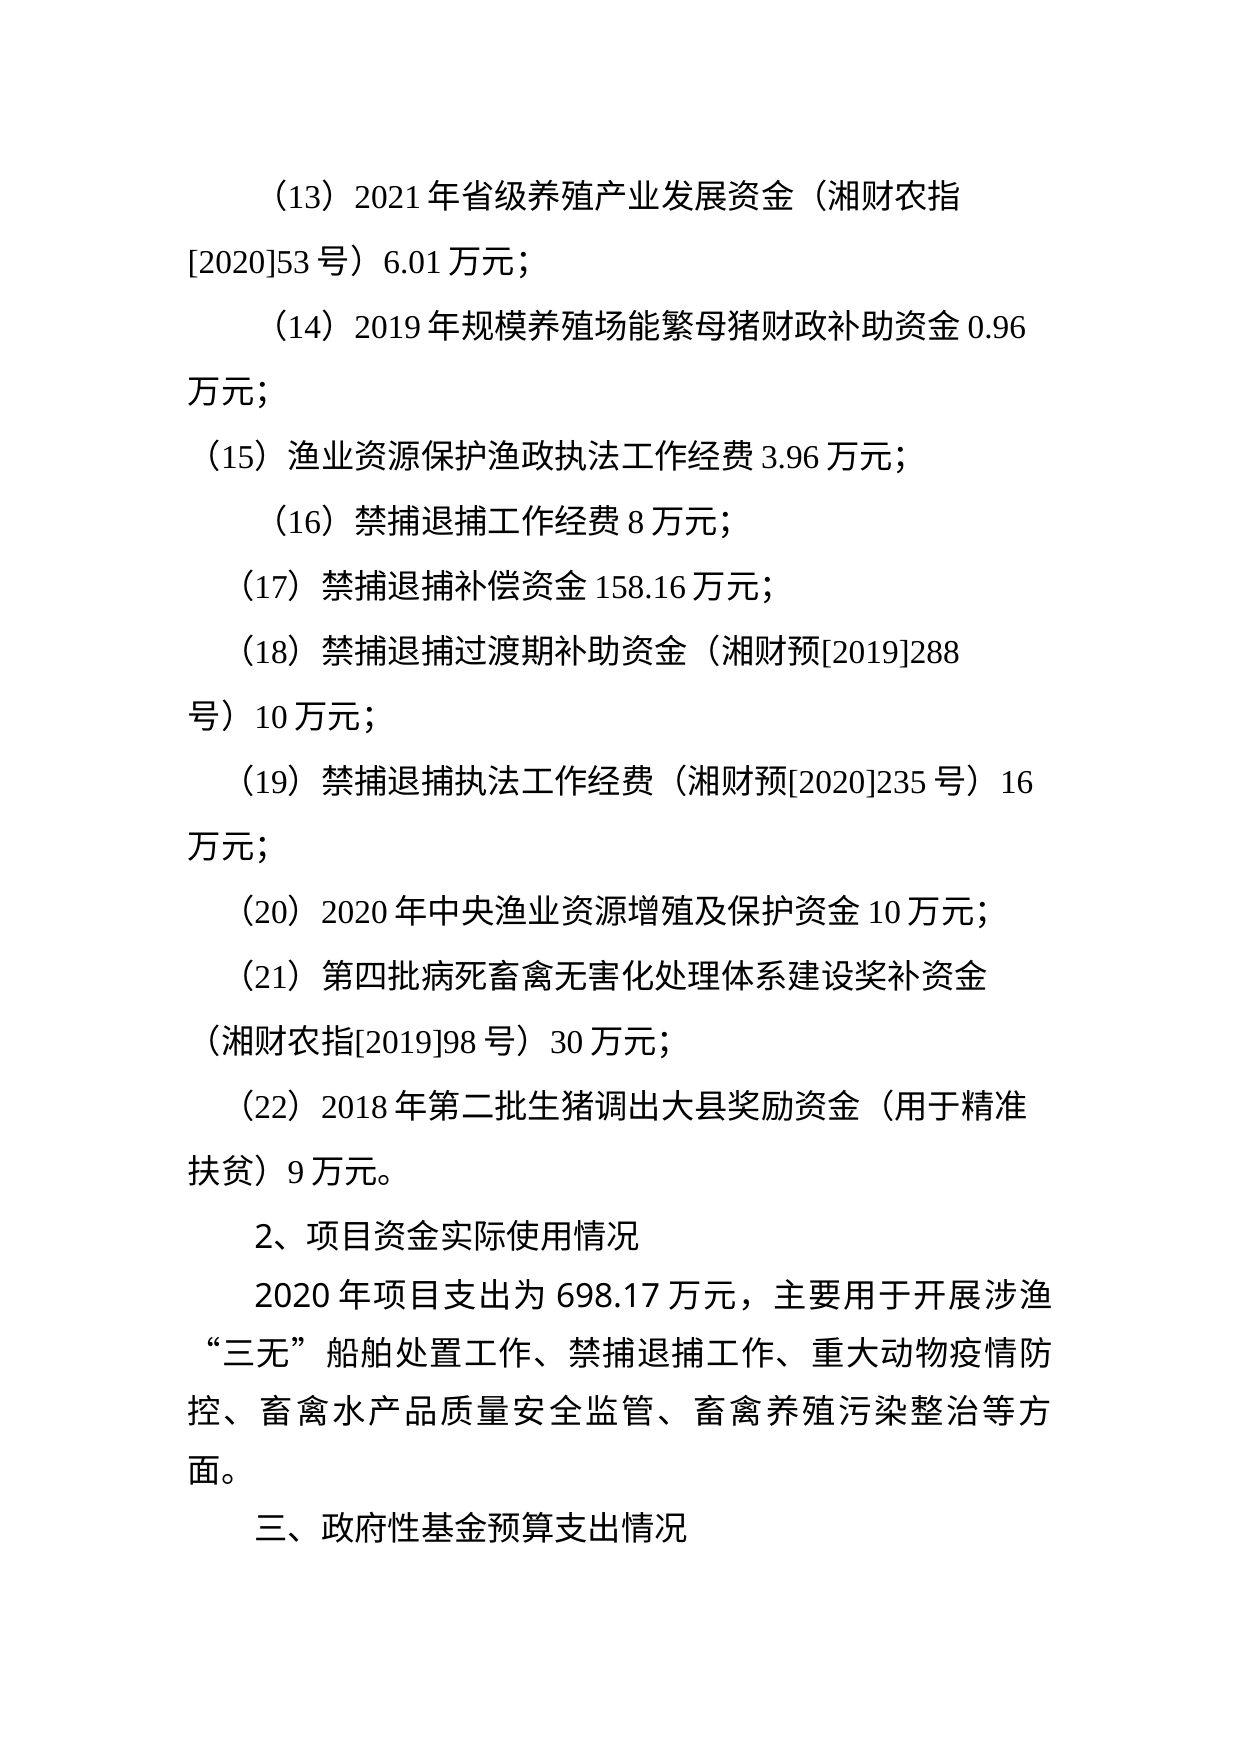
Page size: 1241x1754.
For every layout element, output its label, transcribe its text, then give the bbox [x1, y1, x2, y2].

list （20）2020年中央渔业资源增殖及保护资金10万元； [187, 877, 1053, 942]
list 三、政府性基金预算支出情况 [254, 1494, 1053, 1559]
list 渔业资源保护渔政执法工作经费3.96万元； [187, 422, 1053, 487]
list （17）禁捕退捕补偿资金158.16万元； [187, 552, 1053, 617]
list （22）2018年第二批生猪调出大县奖励资金（用于精准扶贫）9万元。 [187, 1072, 1053, 1202]
list （18）禁捕退捕过渡期补助资金（湘财预[2019]288号）10万元； [187, 617, 1053, 747]
list 禁捕退捕工作经费8万元； [187, 487, 1053, 552]
text 2、项目资金实际使用情况 [187, 1202, 1053, 1260]
text 2020年项目支出为698.17万元，主要用于开展涉渔“三无”船舶处置工作、禁捕退捕工作、重大动物疫情防控、畜禽水产品质量安全监管、畜禽养殖污染整治等方面。 [187, 1260, 1053, 1494]
list （19）禁捕退捕执法工作经费（湘财预[2020]235号）16万元； [187, 747, 1053, 877]
list （14）2019年规模养殖场能繁母猪财政补助资金0.96万元； [187, 292, 1053, 422]
list （21）第四批病死畜禽无害化处理体系建设奖补资金（湘财农指[2019]98号）30万元； [187, 942, 1053, 1072]
list （13）2021年省级养殖产业发展资金（湘财农指[2020]53号）6.01万元； [187, 162, 1053, 292]
